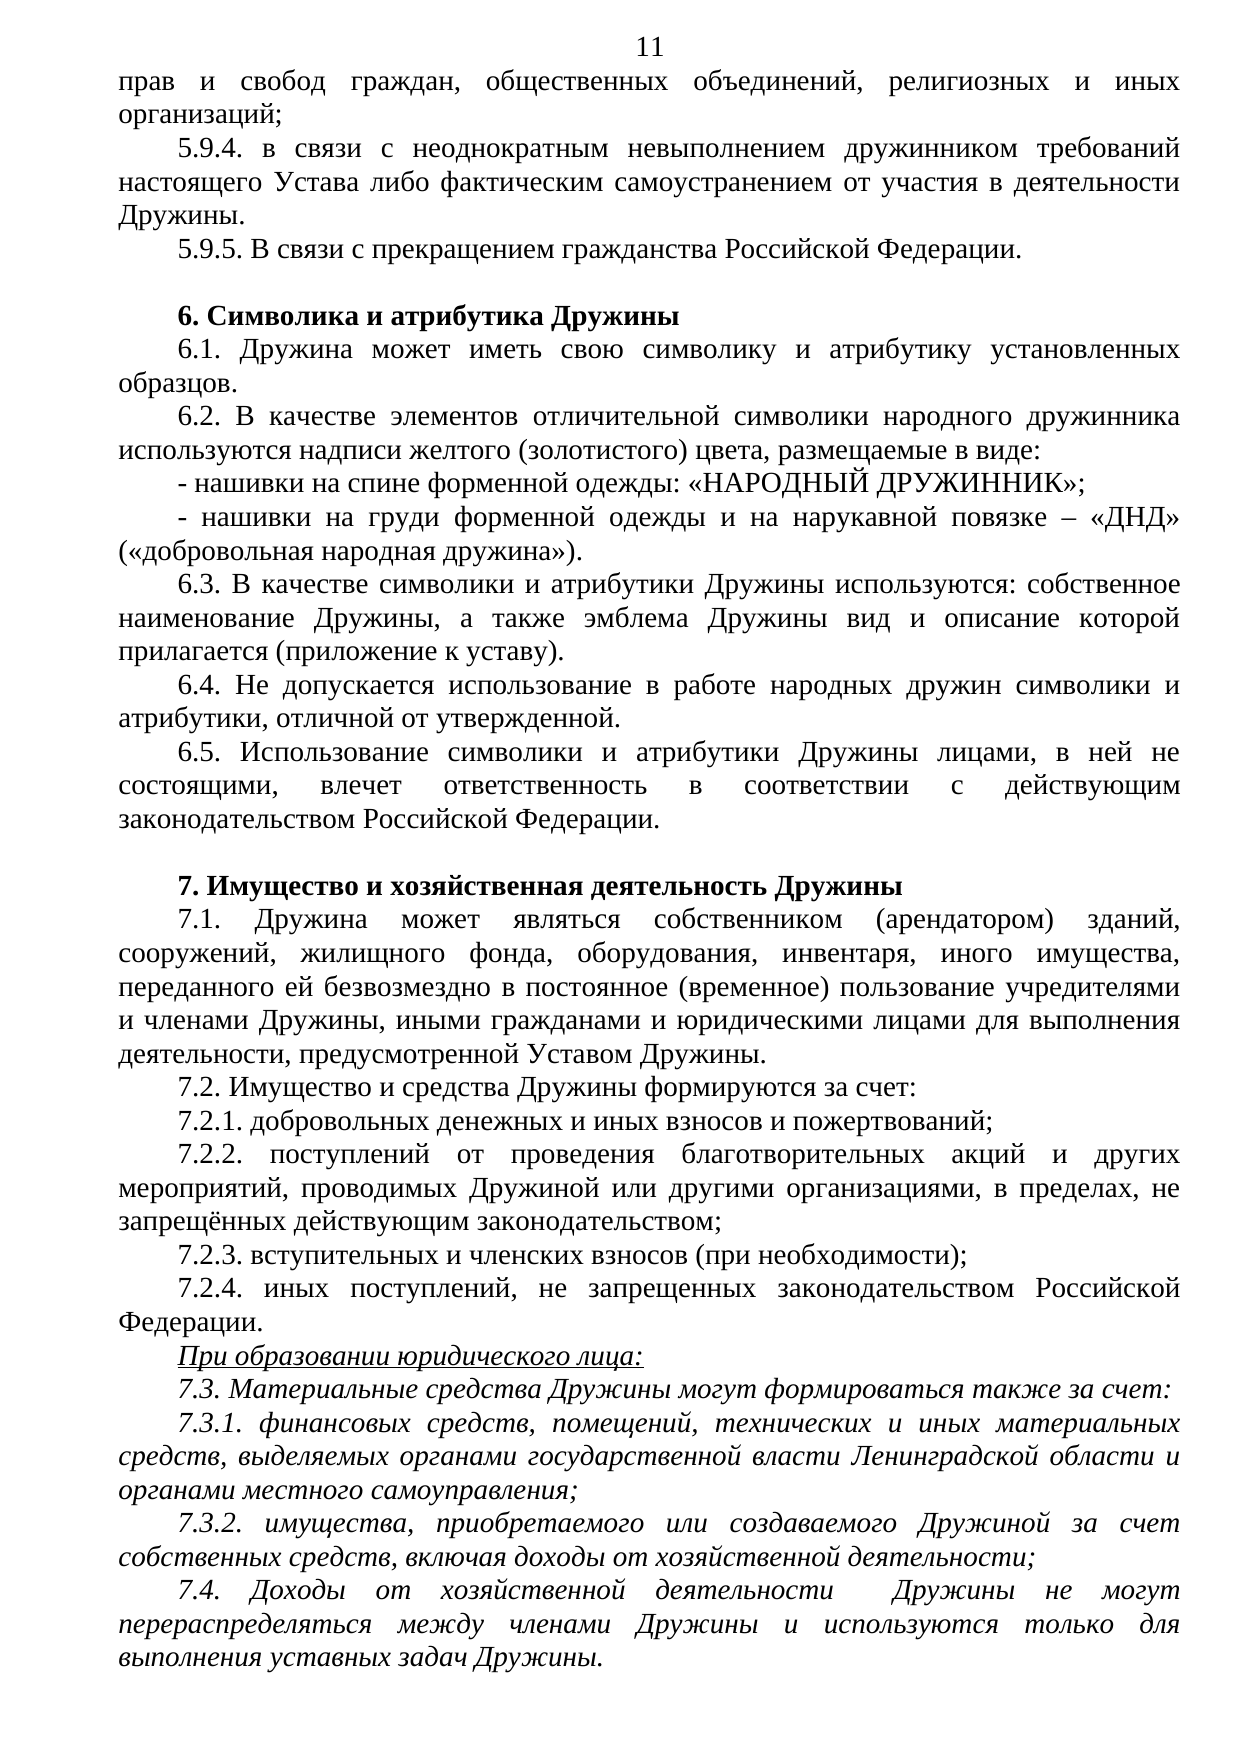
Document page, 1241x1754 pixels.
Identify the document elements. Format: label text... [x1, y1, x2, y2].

text 7.2.2. поступлений от проведения благотворительных акций и других мероприятий, проводимых Дружиной или другими организациями, в пределах, не запрещённых действующим законодательством; [118, 1136, 1181, 1237]
text 5.9.4. в связи с неоднократным невыполнением дружинником требований настоящего Устава либо фактическим самоустранением от участия в деятельности Дружины. [118, 130, 1181, 231]
text 7.2.4. иных поступлений, не запрещенных законодательством Российской Федерации. [118, 1271, 1181, 1338]
text 7.4. Доходы от хозяйственной деятельности Дружины не могут перераспределяться между членами Дружины и используются только для выполнения уставных задач Дружины. [118, 1572, 1181, 1673]
text 6.5. Использование символики и атрибутики Дружины лицами, в ней не состоящими, влечет ответственность в соответствии с действующим законодательством Российской Федерации. [118, 734, 1181, 834]
text 6. Символика и атрибутика Дружины [118, 298, 1181, 331]
text 7. Имущество и хозяйственная деятельность Дружины [118, 868, 1181, 902]
text - нашивки на спине форменной одежды: «НАРОДНЫЙ ДРУЖИННИК»; [118, 466, 1181, 499]
text 6.2. В качестве элементов отличительной символики народного дружинника используются надписи желтого (золотистого) цвета, размещаемые в виде: [118, 398, 1181, 466]
text - нашивки на груди форменной одежды и на нарукавной повязке – «ДНД» («добровольная народная дружина»). [118, 499, 1181, 566]
text 7.3.2. имущества, приобретаемого или создаваемого Дружиной за счет собственных средств, включая доходы от хозяйственной деятельности; [118, 1505, 1181, 1572]
text При образовании юридического лица: [118, 1338, 1181, 1371]
text 7.3.1. финансовых средств, помещений, технических и иных материальных средств, выделяемых органами государственной власти Ленинградской области и органами местного самоуправления; [118, 1405, 1181, 1505]
text 6.1. Дружина может иметь свою символику и атрибутику установленных образцов. [118, 331, 1181, 398]
text 7.1. Дружина может являться собственником (арендатором) зданий, сооружений, жилищного фонда, оборудования, инвентаря, иного имущества, переданного ей безвозмездно в постоянное (временное) пользование учредителями и членами Дружины, иными гражданами и юридическими лицами для выполнения деятельности, предусмотренной Уставом Дружины. [118, 902, 1181, 1069]
text 6.4. Не допускается использование в работе народных дружин символики и атрибутики, отличной от утвержденной. [118, 667, 1181, 734]
text 6.3. В качестве символики и атрибутики Дружины используются: собственное наименование Дружины, а также эмблема Дружины вид и описание которой прилагается (приложение к уставу). [118, 566, 1181, 667]
text 7.3. Материальные средства Дружины могут формироваться также за счет: [118, 1371, 1181, 1405]
text 7.2.3. вступительных и членских взносов (при необходимости); [118, 1237, 1181, 1271]
text 5.9.5. В связи с прекращением гражданства Российской Федерации. [118, 231, 1181, 264]
text 7.2.1. добровольных денежных и иных взносов и пожертвований; [118, 1103, 1181, 1136]
text 7.2. Имущество и средства Дружины формируются за счет: [118, 1069, 1181, 1103]
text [118, 63, 1181, 130]
